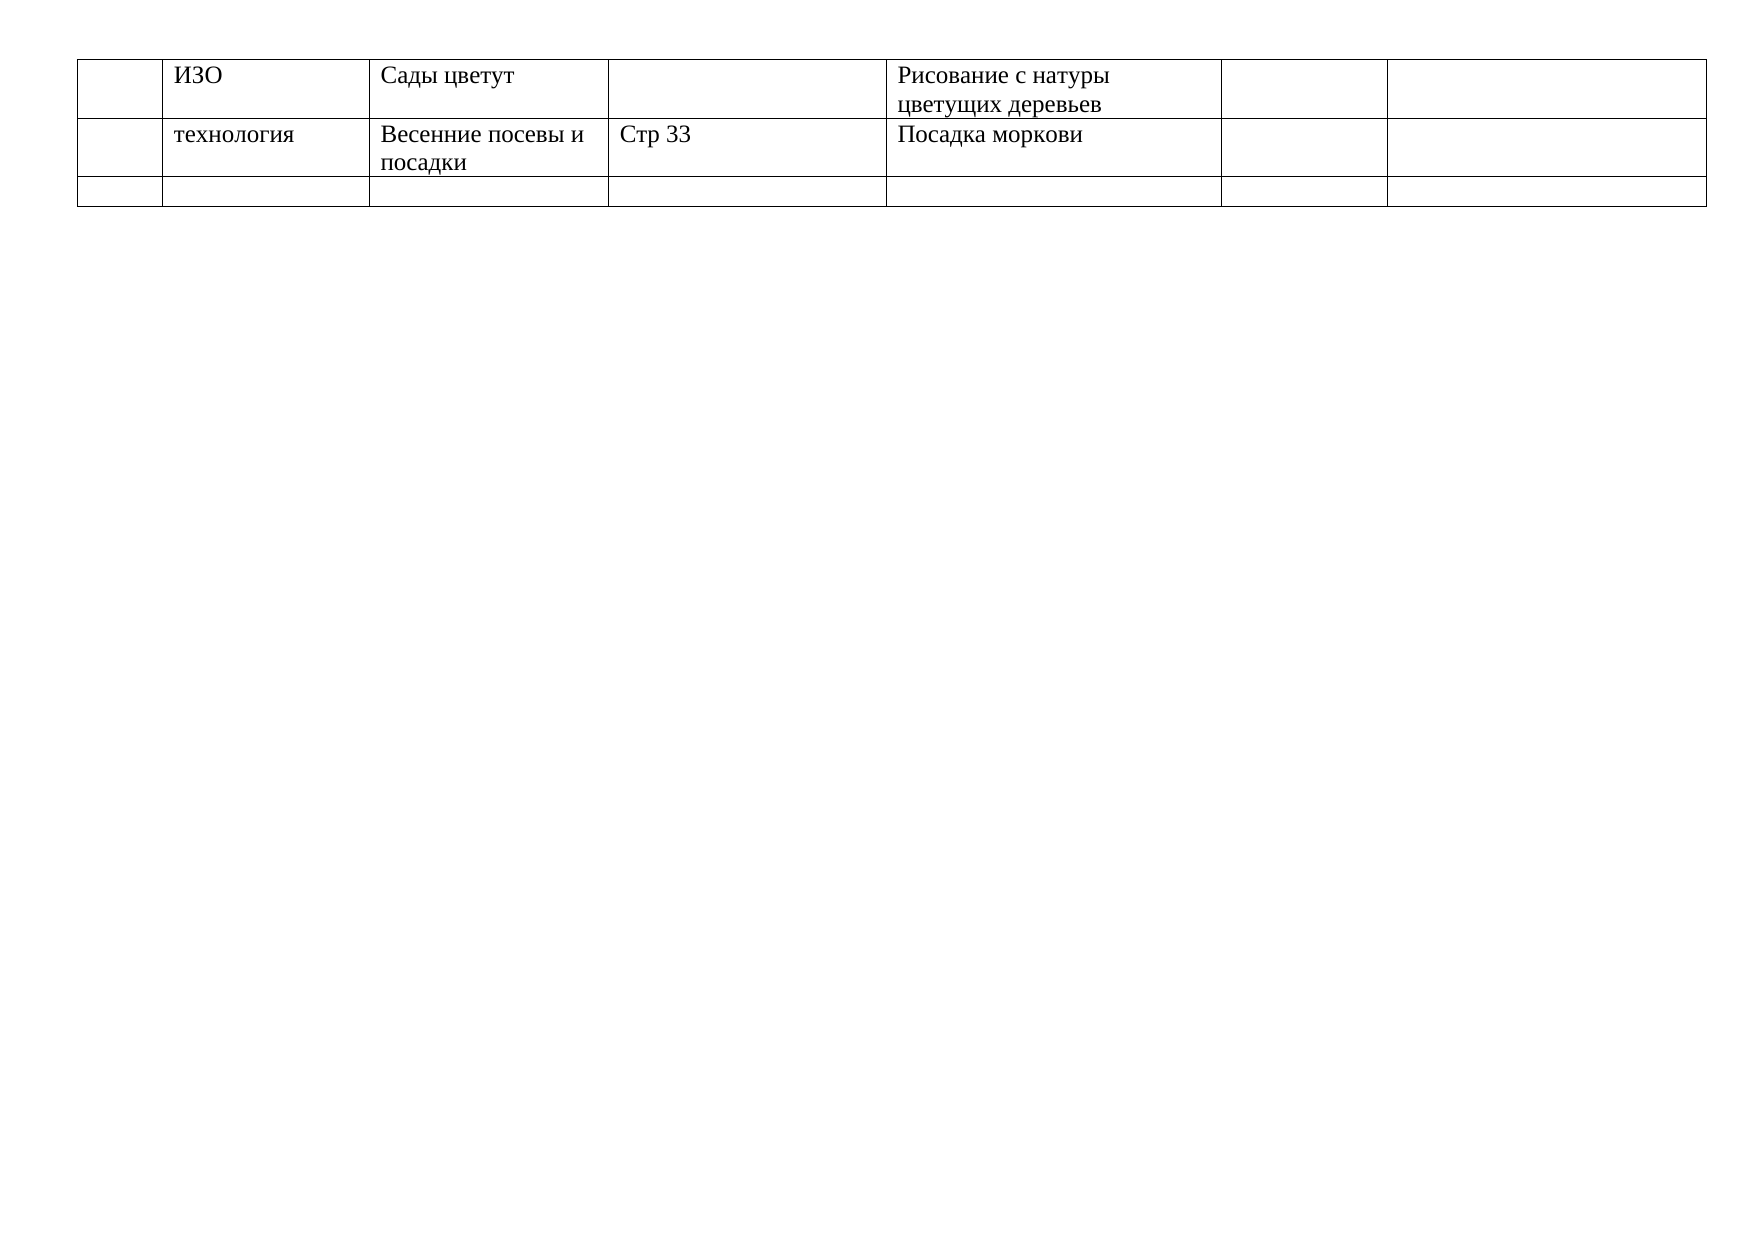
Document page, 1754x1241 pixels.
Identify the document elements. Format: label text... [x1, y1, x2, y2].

table_cell [1388, 60, 1706, 118]
table_cell Рисование с натуры цветущих деревьев [887, 60, 1221, 118]
table_cell [78, 60, 162, 118]
table_cell Посадка моркови [887, 119, 1221, 176]
table_cell технология [163, 119, 369, 176]
table_cell [78, 119, 162, 176]
table_cell ИЗО [163, 60, 369, 118]
table_cell [1388, 119, 1706, 176]
table_cell [1222, 60, 1387, 118]
table_cell Сады цветут [370, 60, 608, 118]
table_cell [609, 60, 886, 118]
table_cell [163, 177, 369, 206]
table_cell [887, 177, 1221, 206]
table_cell [1222, 177, 1387, 206]
table_cell [609, 177, 886, 206]
table_cell [370, 177, 608, 206]
table_cell Весенние посевы и посадки [370, 119, 608, 176]
table_cell [1222, 119, 1387, 176]
table_cell [1388, 177, 1706, 206]
table_cell Стр 33 [609, 119, 886, 176]
table_cell [78, 177, 162, 206]
